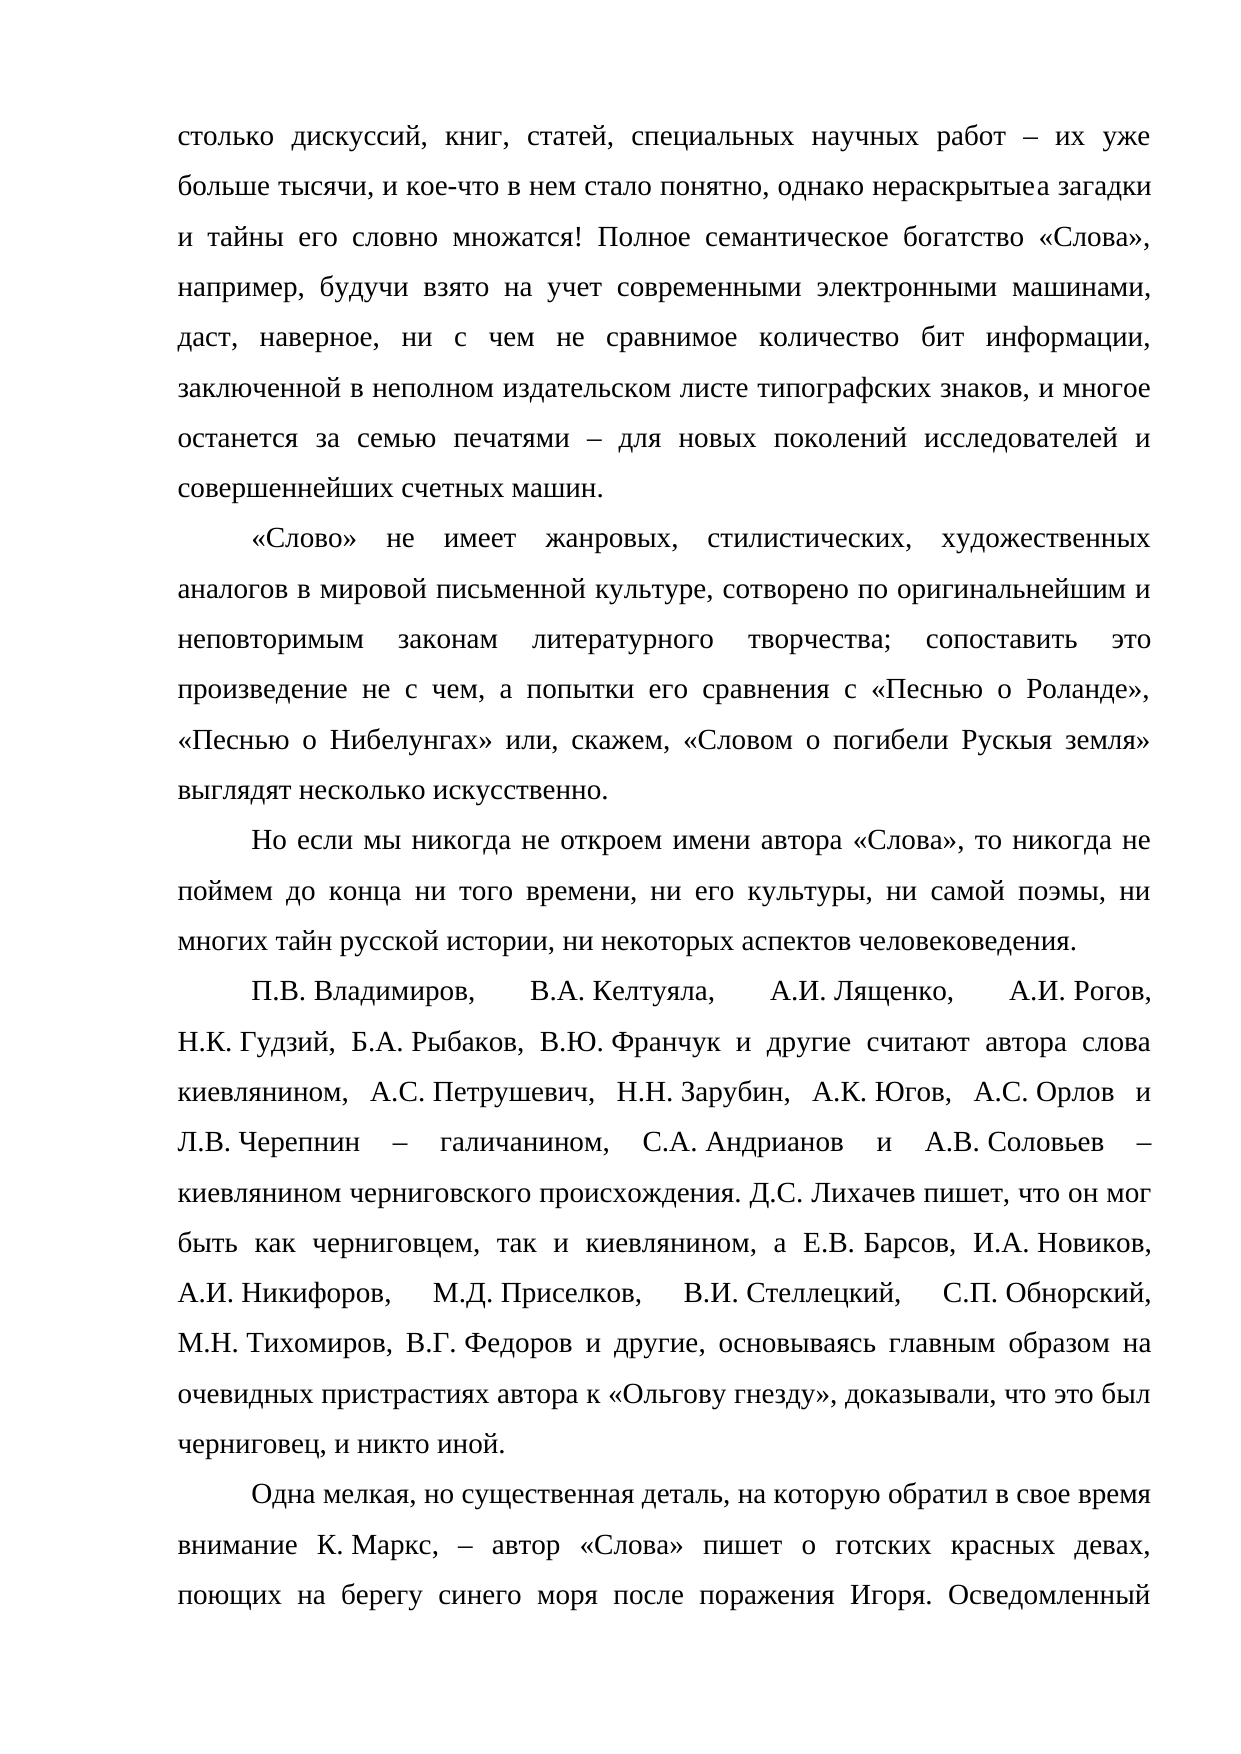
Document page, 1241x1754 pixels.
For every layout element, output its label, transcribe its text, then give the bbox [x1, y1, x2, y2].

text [177, 118, 1152, 504]
text Но если мы никогда не откроем имени автора «Слова», то никогда не поймем до конца ни того времени, ни его культуры, ни самой поэмы, ни многих тайн русской истории, ни некоторых аспектов человековедения. [177, 822, 1152, 957]
text «Слово» не имеет жанровых, стилистических, художественных аналогов в мировой письменной культуре, сотворено по оригинальнейшим и неповторимым законам литературного творчества; сопоставить это произведение не с чем, а попытки его сравнения с «Песнью о Роланде», «Песнью о Нибелунгах» или, скажем, «Словом о погибели Рускыя земля» выглядят несколько искусственно. [177, 521, 1152, 806]
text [177, 1477, 1152, 1611]
text П.В. Владимиров, В.А. Келтуяла, А.И. Лященко, А.И. Рогов, Н.К. Гудзий, Б.А. Рыбаков, В.Ю. Франчук и другие считают автора слова киевлянином, А.С. Петрушевич, Н.Н. Зарубин, А.К. Югов, А.С. Орлов и Л.В. Черепнин – галичанином, С.А. Андрианов и А.В. Соловьев – киевлянином черниговского происхождения. Д.С. Лихачев пишет, что он мог быть как черниговцем, так и киевлянином, а Е.В. Барсов, И.А. Новиков, А.И. Никифоров, М.Д. Приселков, В.И. Стеллецкий, С.П. Обнорский, М.Н. Тихомиров, В.Г. Федоров и другие, основываясь главным образом на очевидных пристрастиях автора к «Ольгову гнезду», доказывали, что это был черниговец, и никто иной. [177, 973, 1152, 1460]
